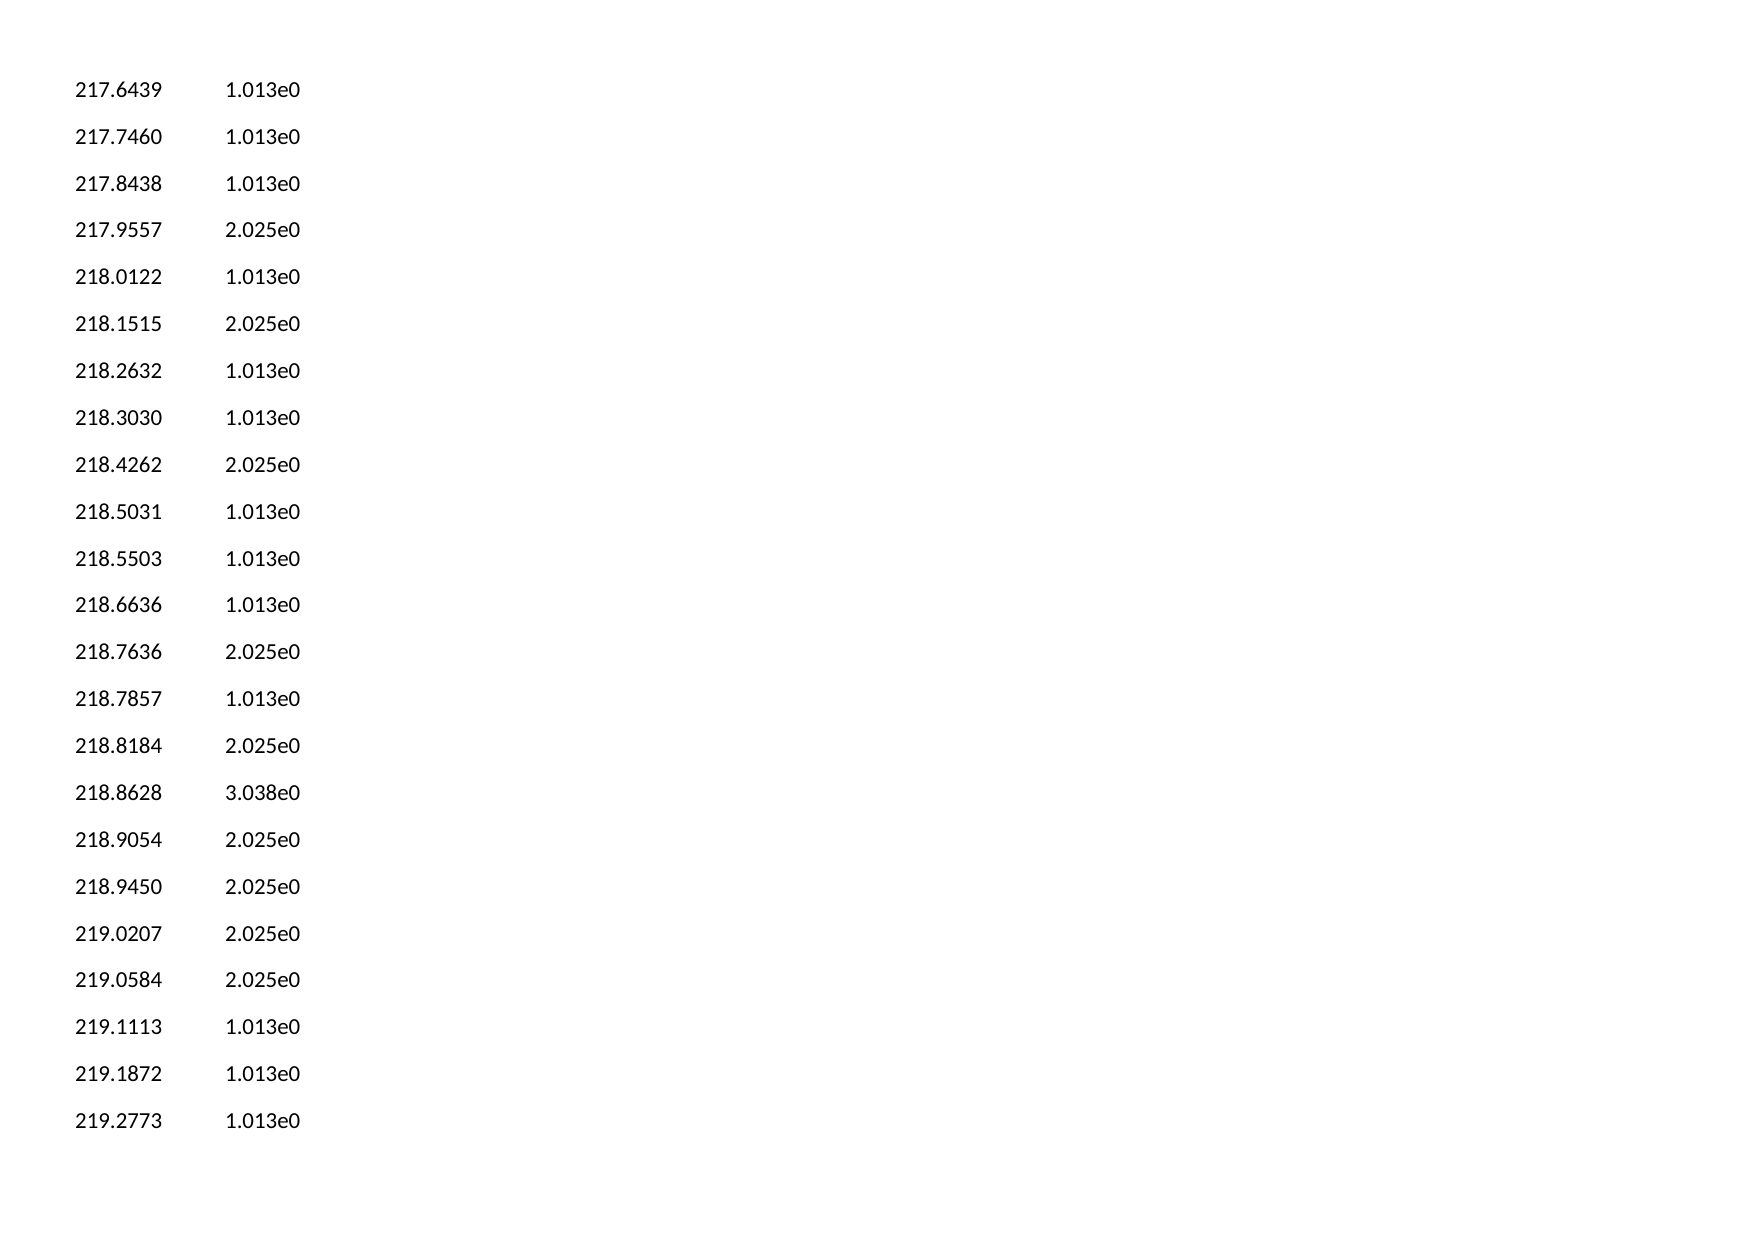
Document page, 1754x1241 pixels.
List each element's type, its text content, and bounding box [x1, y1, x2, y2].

text 217.8438 1.013e0 [75, 169, 1679, 197]
text 218.8628 3.038e0 [75, 778, 1679, 806]
text 218.9054 2.025e0 [75, 825, 1679, 853]
text 218.5503 1.013e0 [75, 544, 1679, 572]
text 217.7460 1.013e0 [75, 122, 1679, 150]
text 218.3030 1.013e0 [75, 403, 1679, 431]
text 218.1515 2.025e0 [75, 309, 1679, 337]
text 217.6439 1.013e0 [75, 75, 1679, 103]
text 218.7857 1.013e0 [75, 684, 1679, 712]
text 219.1872 1.013e0 [75, 1059, 1679, 1087]
text 218.8184 2.025e0 [75, 731, 1679, 759]
text 218.5031 1.013e0 [75, 497, 1679, 525]
text 218.2632 1.013e0 [75, 356, 1679, 384]
text 219.0584 2.025e0 [75, 966, 1679, 994]
text 218.9450 2.025e0 [75, 872, 1679, 900]
text 219.2773 1.013e0 [75, 1106, 1679, 1134]
text 217.9557 2.025e0 [75, 216, 1679, 244]
text 219.0207 2.025e0 [75, 919, 1679, 947]
text 219.1113 1.013e0 [75, 1012, 1679, 1041]
text 218.4262 2.025e0 [75, 450, 1679, 478]
text 218.7636 2.025e0 [75, 637, 1679, 666]
text 218.0122 1.013e0 [75, 262, 1679, 291]
text 218.6636 1.013e0 [75, 591, 1679, 619]
